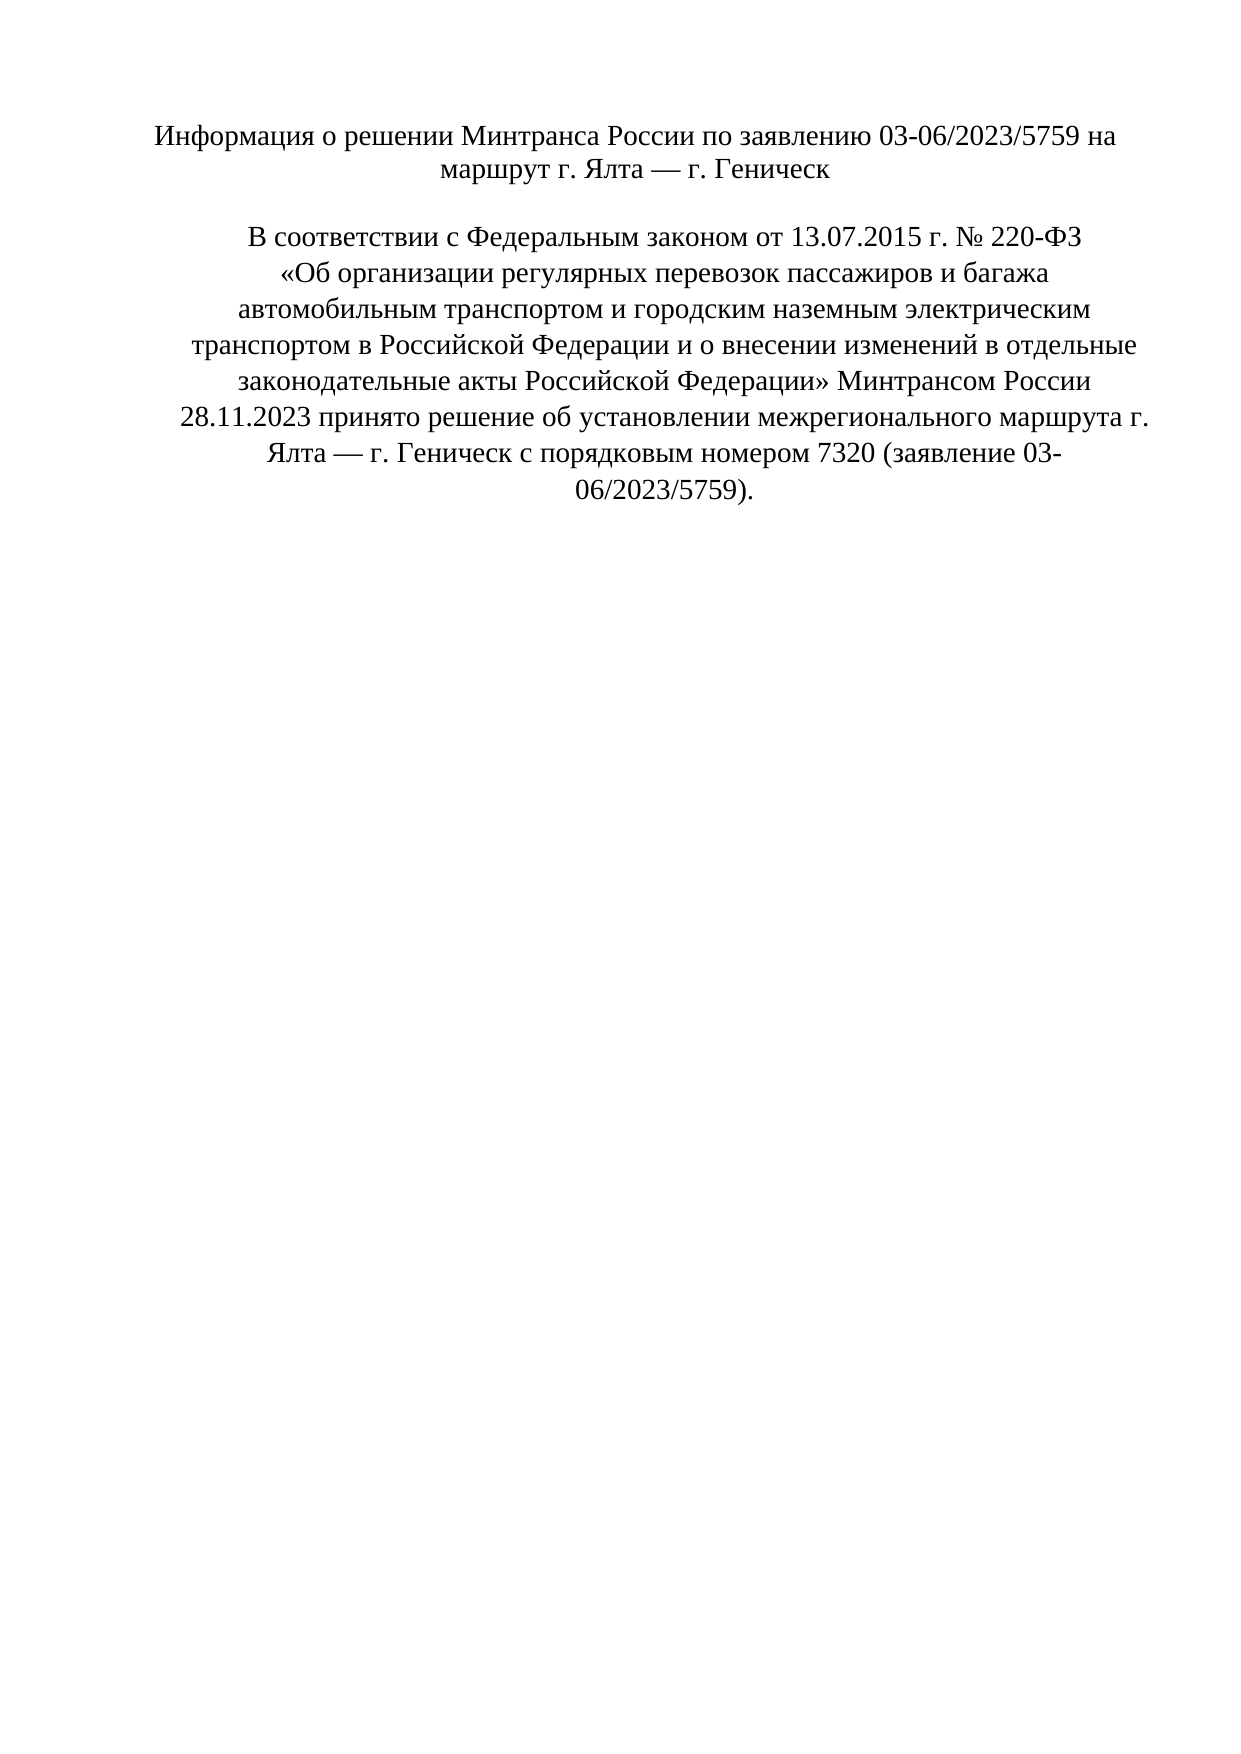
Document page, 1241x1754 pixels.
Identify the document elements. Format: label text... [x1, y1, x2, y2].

text Информация о решении Минтранса России по заявлению 03-06/2023/5759 на маршрут г. Ялта — г. Геническ [118, 118, 1152, 185]
text В соответствии с Федеральным законом от 13.07.2015 г. № 220-ФЗ «Об организации регулярных перевозок пассажиров и багажа автомобильным транспортом и городским наземным электрическим транспортом в Российской Федерации и о внесении изменений в отдельные законодательные акты Российской Федерации» Минтрансом России 28.11.2023 принято решение об установлении межрегионального маршрута г. Ялта — г. Геническ с порядковым номером 7320 (заявление 03-06/2023/5759). [177, 219, 1152, 505]
